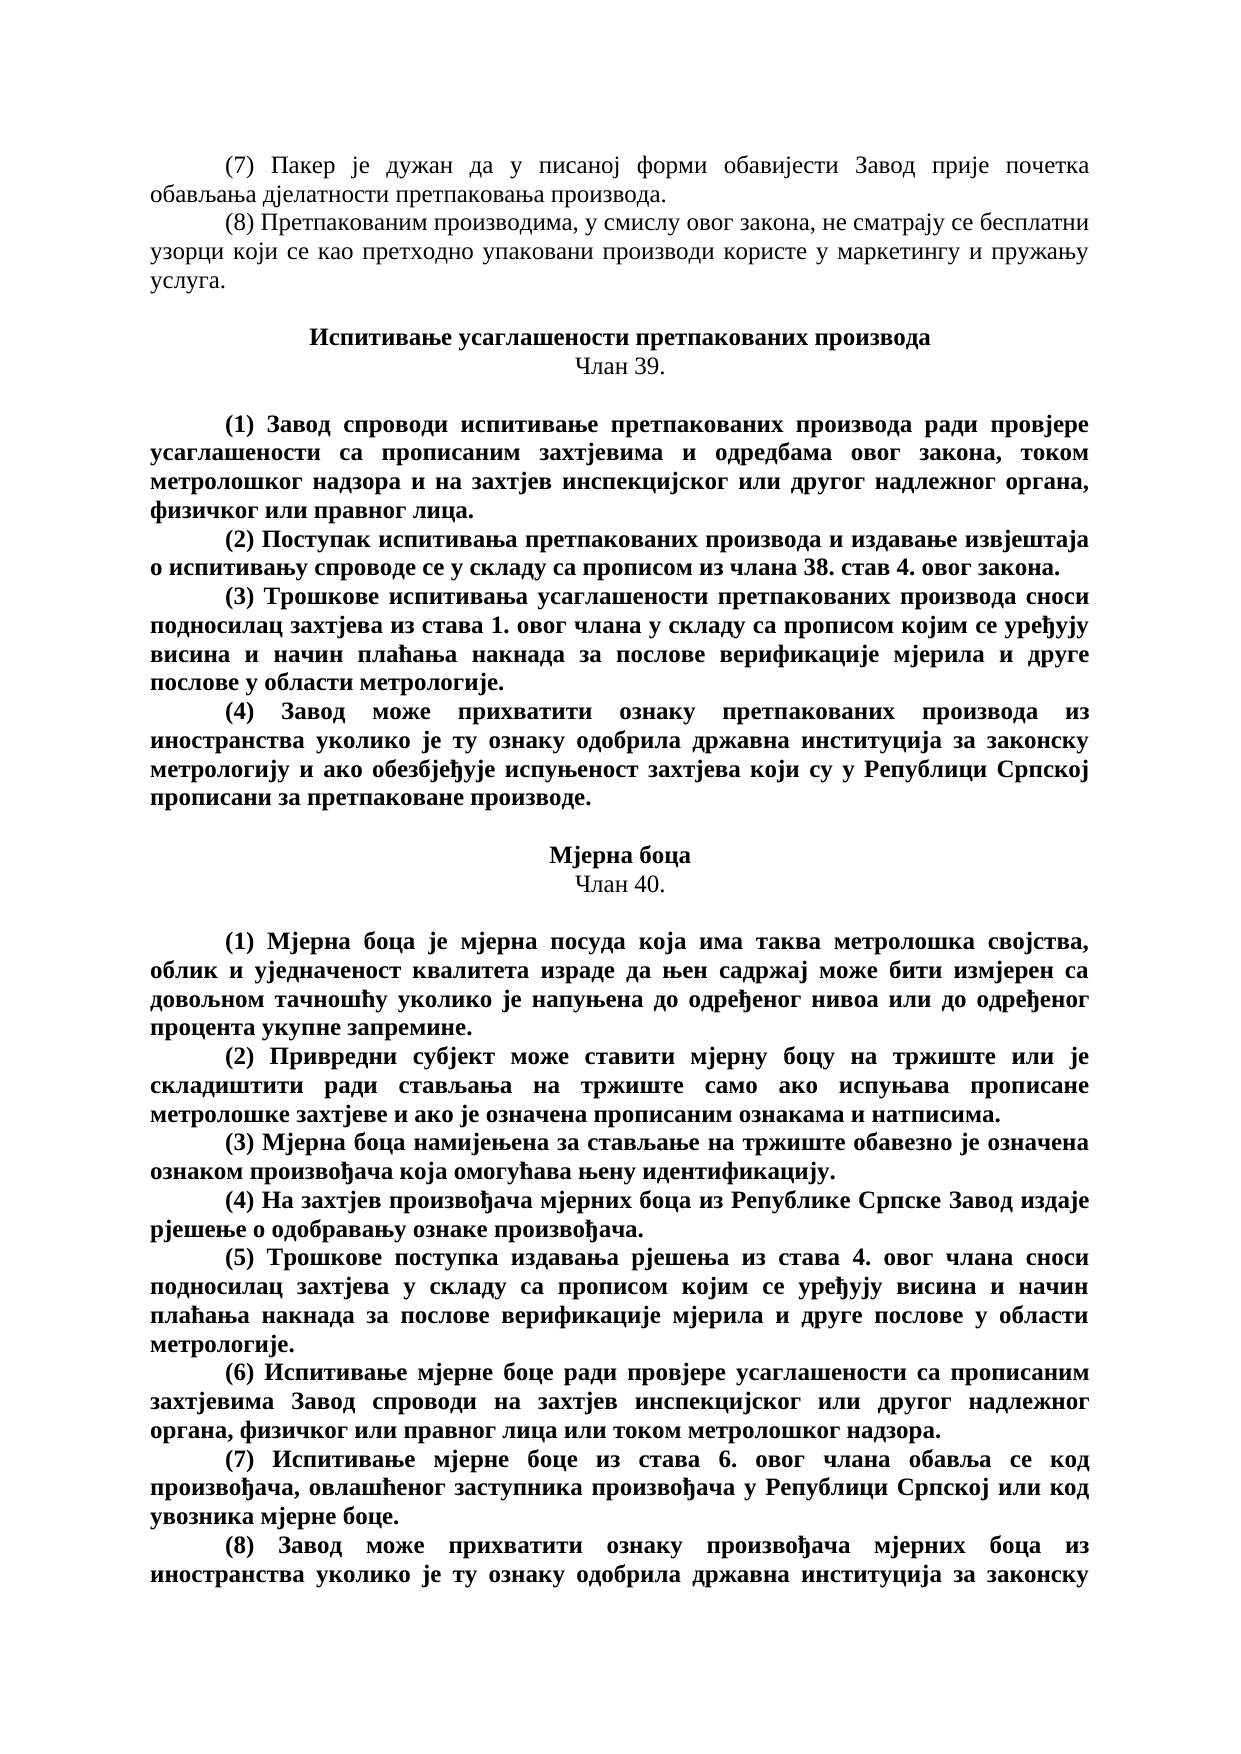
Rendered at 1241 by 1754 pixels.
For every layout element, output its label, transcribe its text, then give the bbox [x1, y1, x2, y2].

text (7) Испитивање мјерне боце из става 6. овог члана обавља се код произвођача, овлашћеног заступника произвођача у Републици Српској или код увозника мјерне боце. [150, 1444, 1090, 1530]
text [150, 1530, 1090, 1587]
text (8) Претпакованим производима, у смислу овог закона, не сматрају се бесплатни узорци који се као претходно упаковани производи користе у маркетингу и пружању услуга. [150, 207, 1090, 294]
text (1) Мјерна боца је мјерна посуда која има таква метролошка својства, облик и уједначеност квалитета израде да њен садржај може бити измјерен са довољном тачношћу уколико је напуњена до одређеног нивоа или до одређеног процента укупне запремине. [150, 926, 1090, 1041]
text Испитивање усаглашености претпакованих производа [150, 322, 1090, 351]
text (4) Завод може прихватити ознаку претпакованих производа из иностранства уколико је ту ознаку одобрила државна институција за законску метрологију и ако обезбјеђује испуњеност захтјева који су у Републици Српској прописани за претпаковане производе. [150, 696, 1090, 811]
text (7) Пакер је дужан да у писаној форми обавијести Завод прије почетка обављања дјелатности претпаковања производа. [150, 150, 1090, 207]
text (1) Завод спроводи испитивање претпакованих производа ради провјере усаглашености са прописаним захтјевима и одредбама овог закона, током метролошког надзора и на захтјев инспекцијског или другог надлежног органа, физичког или правног лица. [150, 409, 1090, 524]
text (3) Мјерна боца намијењена за стављање на тржиште обавезно је означена ознаком произвођача која омогућава њену идентификацију. [150, 1127, 1090, 1185]
text (5) Трошкове поступка издавања рјешења из става 4. овог члана сноси подносилац захтјева у складу са прописом којим се уређују висина и начин плаћања накнада за послове верификације мјерила и друге послове у области метрологије. [150, 1242, 1090, 1357]
text (4) На захтјев произвођача мјерних боца из Републике Српске Завод издаје рјешење о одобравању ознаке произвођача. [150, 1185, 1090, 1242]
text (2) Привредни субјект може ставити мјерну боцу на тржиште или је складиштити ради стављања на тржиште само ако испуњава прописане метролошке захтјеве и ако је означена прописаним ознакама и натписима. [150, 1041, 1090, 1127]
text (3) Трошкове испитивања усаглашености претпакованих производа сноси подносилац захтјева из става 1. овог члана у складу са прописом којим се уређују висина и начин плаћања накнада за послове верификације мјерила и друге послове у области метрологије. [150, 581, 1090, 696]
text Члан 40. [150, 869, 1090, 897]
text (2) Поступак испитивања претпакованих производа и издавање извјештаја о испитивању спроводе се у складу са прописом из члана 38. став 4. овог закона. [150, 524, 1090, 581]
text Члан 39. [150, 351, 1090, 380]
text Мјерна боца [150, 840, 1090, 869]
text (6) Испитивање мјерне боце ради провјере усаглашености са прописаним захтјевима Завод спроводи на захтјев инспекцијског или другог надлежног органа, физичког или правног лица или током метролошког надзора. [150, 1357, 1090, 1444]
